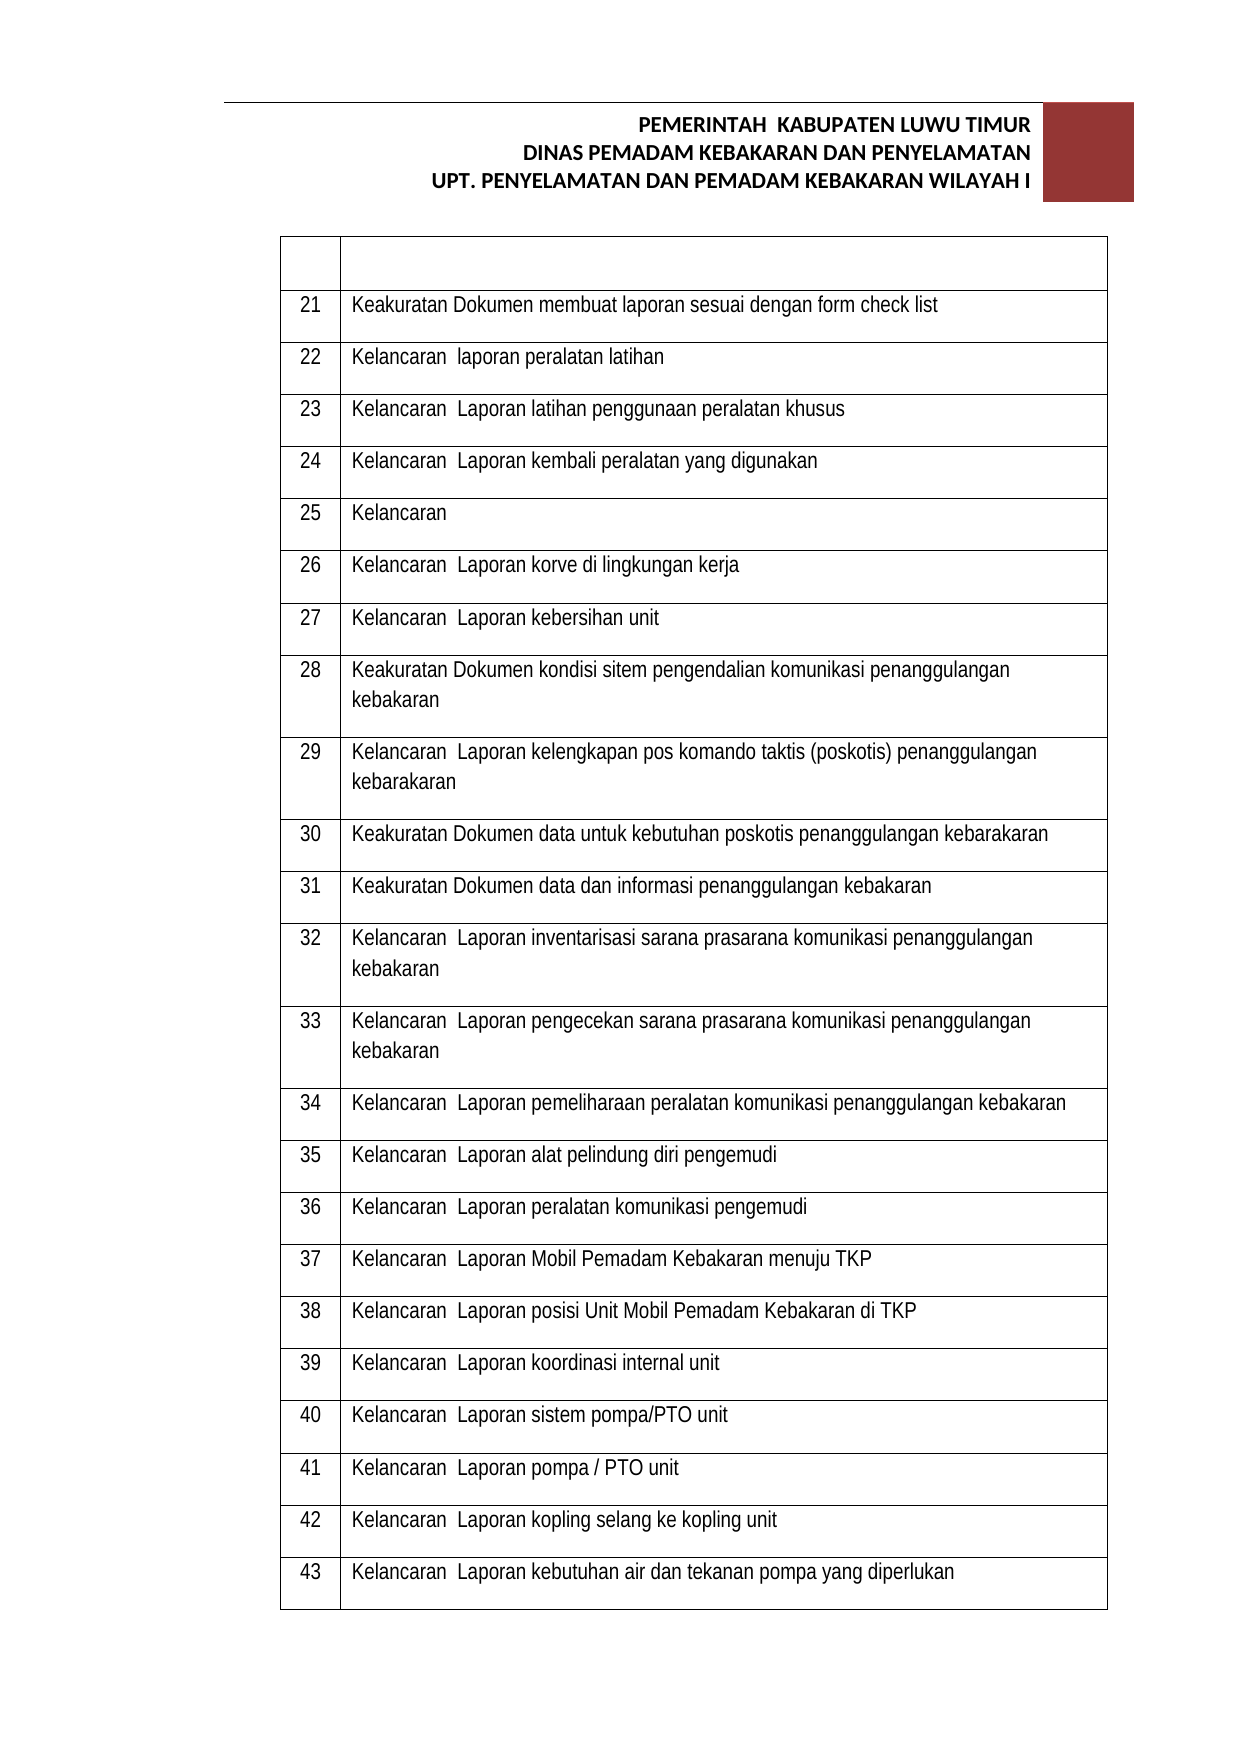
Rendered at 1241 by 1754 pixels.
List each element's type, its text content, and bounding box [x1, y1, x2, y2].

table_cell 21 [281, 291, 340, 342]
table_cell Kelancaran Laporan inventarisasi sarana prasarana komunikasi penanggulangan kebakaran [341, 924, 1107, 1006]
table_cell 32 [281, 924, 340, 1006]
table_cell Kelancaran Laporan alat pelindung diri pengemudi [341, 1141, 1107, 1192]
table_cell 34 [281, 1089, 340, 1140]
table_cell 26 [281, 551, 340, 602]
table_cell Kelancaran laporan peralatan latihan [341, 343, 1107, 394]
table_cell Kelancaran Laporan peralatan komunikasi pengemudi [341, 1193, 1107, 1244]
table_cell 31 [281, 872, 340, 923]
table_cell Kelancaran Laporan latihan penggunaan peralatan khusus [341, 395, 1107, 446]
table_cell 24 [281, 447, 340, 498]
table_cell Kelancaran Laporan kembali peralatan yang digunakan [341, 447, 1107, 498]
table_cell Kelancaran Laporan korve di lingkungan kerja [341, 551, 1107, 602]
table_cell 30 [281, 820, 340, 871]
table_cell 36 [281, 1193, 340, 1244]
table_cell Keakuratan Dokumen data dan informasi penanggulangan kebakaran [341, 872, 1107, 923]
table_cell 39 [281, 1349, 340, 1400]
table_cell 27 [281, 604, 340, 654]
table_cell Kelancaran Laporan posisi Unit Mobil Pemadam Kebakaran di TKP [341, 1297, 1107, 1348]
table_cell 29 [281, 738, 340, 819]
table_cell 35 [281, 1141, 340, 1192]
table_cell Kelancaran Laporan kebutuhan air dan tekanan pompa yang diperlukan [341, 1558, 1107, 1609]
table_cell Kelancaran [341, 499, 1107, 550]
table_cell Keakuratan Dokumen kondisi sitem pengendalian komunikasi penanggulangan kebakaran [341, 656, 1107, 737]
table_cell Keakuratan Dokumen membuat laporan sesuai dengan form check list [341, 291, 1107, 342]
table_cell 37 [281, 1245, 340, 1296]
table_cell 25 [281, 499, 340, 550]
table_cell Kelancaran Laporan Mobil Pemadam Kebakaran menuju [341, 1245, 1107, 1296]
table_cell Kelancaran Laporan kelengkapan pos komando taktis (poskotis) penanggulangan kebarakaran [341, 738, 1107, 819]
table_cell 33 [281, 1007, 340, 1088]
table_cell 22 [281, 343, 340, 394]
table_cell Kelancaran Laporan kebersihan unit [341, 604, 1107, 654]
table_cell Kelancaran Laporan pengecekan sarana prasarana komunikasi penanggulangan kebakaran [341, 1007, 1107, 1088]
table_cell 23 [281, 395, 340, 446]
table_cell 43 [281, 1558, 340, 1609]
table_cell Kelancaran Laporan kopling selang ke kopling unit [341, 1506, 1107, 1557]
table_cell Kelancaran Laporan sistem pompa/PTO unit [341, 1401, 1107, 1452]
table_cell 41 [281, 1454, 340, 1504]
table_cell Kelancaran Laporan koordinasi internal unit [341, 1349, 1107, 1400]
table_cell 20 [281, 237, 340, 290]
table_cell Keakuratan Dokumen data untuk kebutuhan poskotis penanggulangan kebarakaran [341, 820, 1107, 871]
table_cell 28 [281, 656, 340, 737]
table_cell 40 [281, 1401, 340, 1452]
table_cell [341, 237, 1107, 290]
table_cell 38 [281, 1297, 340, 1348]
table_cell Kelancaran Laporan pemeliharaan peralatan komunikasi penanggulangan kebakaran [341, 1089, 1107, 1140]
table_cell Kelancaran Laporan pompa / PTO unit [341, 1454, 1107, 1504]
table_cell 42 [281, 1506, 340, 1557]
